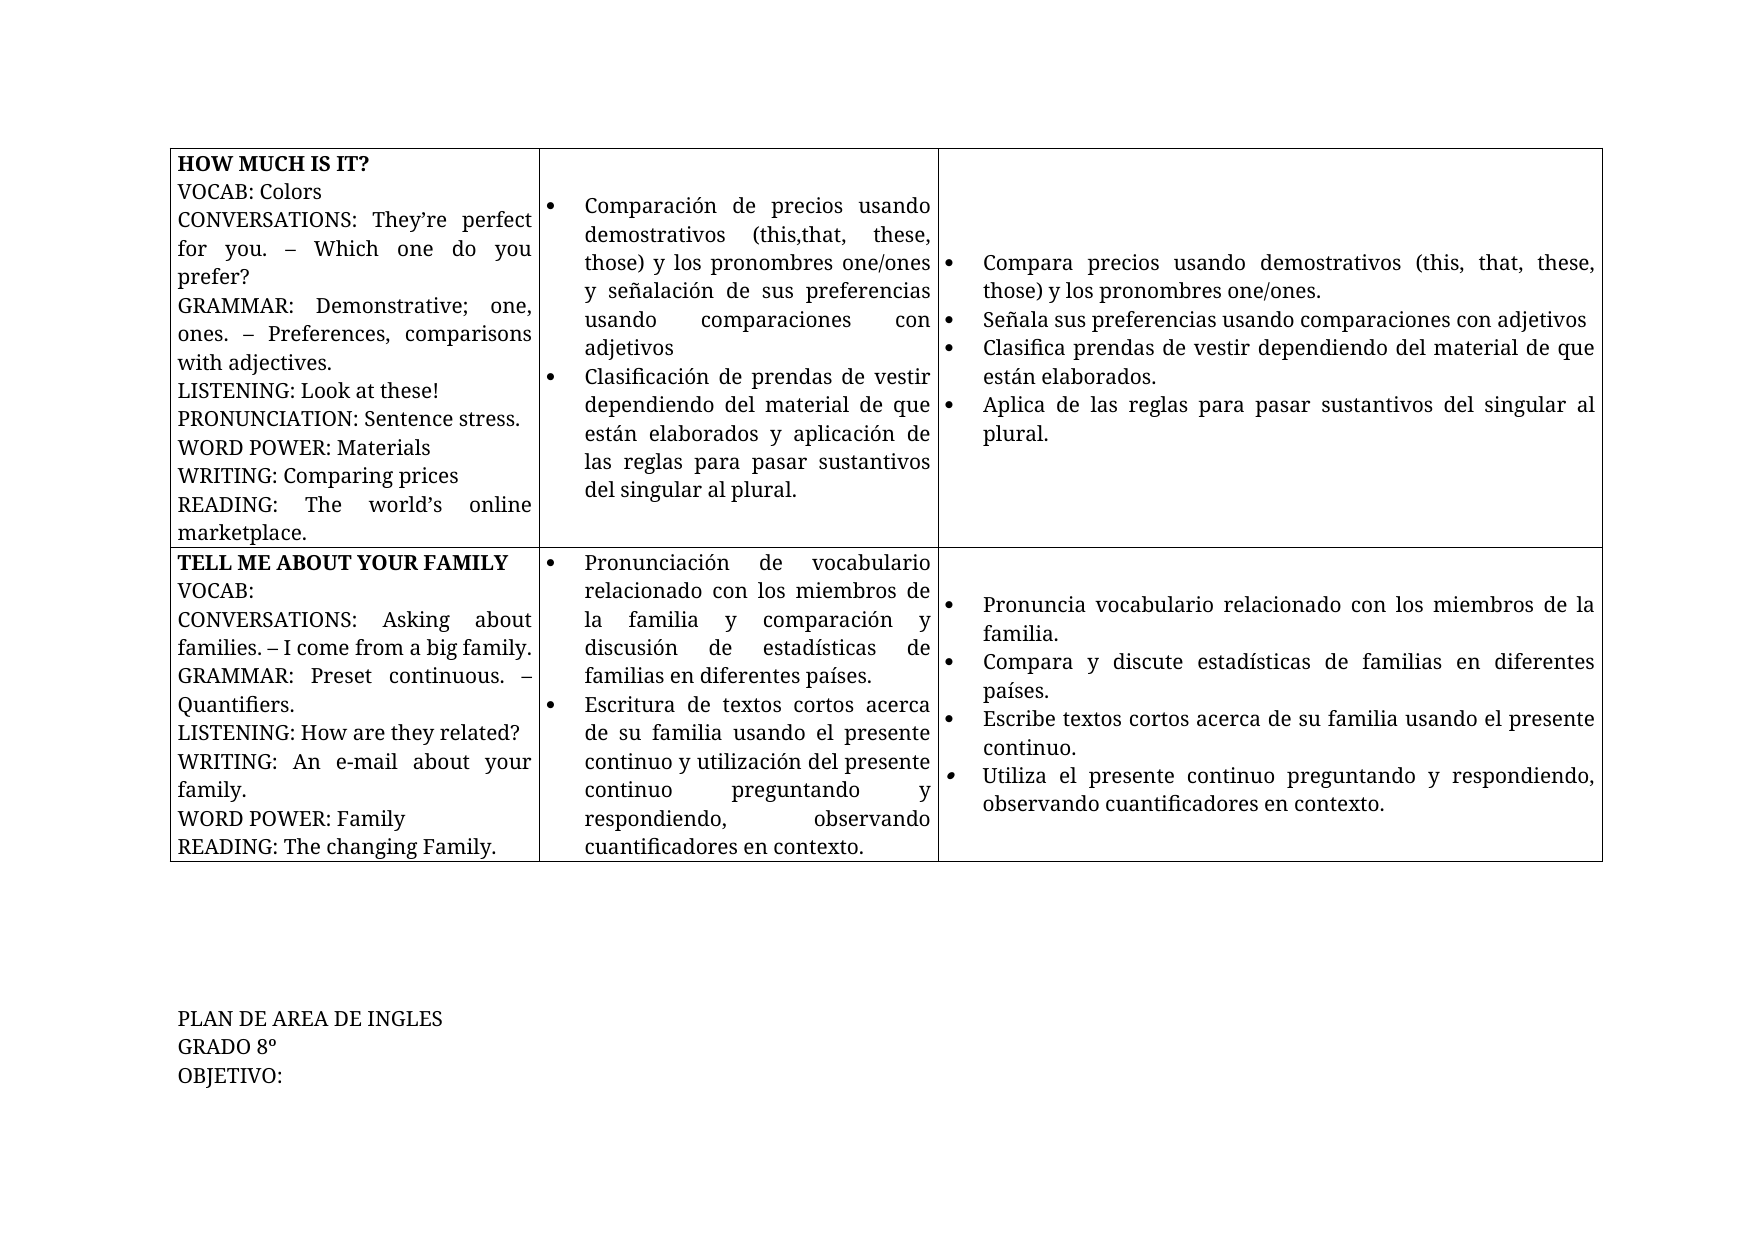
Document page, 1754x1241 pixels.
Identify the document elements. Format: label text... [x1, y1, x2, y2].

table_cell Pronuncia vocabulario relacionado con los miembros de la familia. Compara y discute estadísticas de familias en diferentes países. Escribe textos cortos acerca de su familia usando el presente continuo. Utiliza el presente continuo preguntando y respondiendo, observando cuantificadores en contexto. [939, 548, 1602, 861]
table_cell Pronunciación de vocabulario relacionado con los miembros de la familia y comparación y discusión de estadísticas de familias en diferentes países. Escritura de textos cortos acerca de su familia usando el presente continuo y utilización del presente continuo preguntando y respondiendo, observando cuantificadores en contexto. [540, 548, 938, 861]
text OBJETIVO: [177, 1061, 1577, 1089]
text GRADO 8º [177, 1032, 1577, 1061]
table_cell HOW MUCH IS IT? VOCAB: Colors CONVERSATIONS: They’re perfect for you. – Which one do you prefer? GRAMMAR: Demonstrative; one, ones. – Preferences, comparisons with adjectives. LISTENING: Look at these! PRONUNCIATION: Sentence stress. WORD POWER: Materials WRITING: Comparing prices READING: The world’s online marketplace. [171, 149, 539, 547]
text PLAN DE AREA DE INGLES [177, 1004, 1577, 1032]
table_cell TELL ME ABOUT YOUR FAMILY VOCAB: CONVERSATIONS: Asking about families. – I come from a big family. GRAMMAR: Preset continuous. – Quantifiers. LISTENING: How are they related? WRITING: An e-mail about your family. WORD POWER: Family READING: The changing Family. [171, 548, 539, 861]
table_cell Compara precios usando demostrativos (this, that, these, those) y los pronombres one/ones. Señala sus preferencias usando comparaciones con adjetivos Clasifica prendas de vestir dependiendo del material de que están elaborados. Aplica de las reglas para pasar sustantivos del singular al plural. [939, 149, 1602, 547]
table_cell Comparación de precios usando demostrativos (this,that, these, those) y los pronombres one/ones y señalación de sus preferencias usando comparaciones con adjetivos Clasificación de prendas de vestir dependiendo del material de que están elaborados y aplicación de las reglas para pasar sustantivos del singular al plural. [540, 149, 938, 547]
